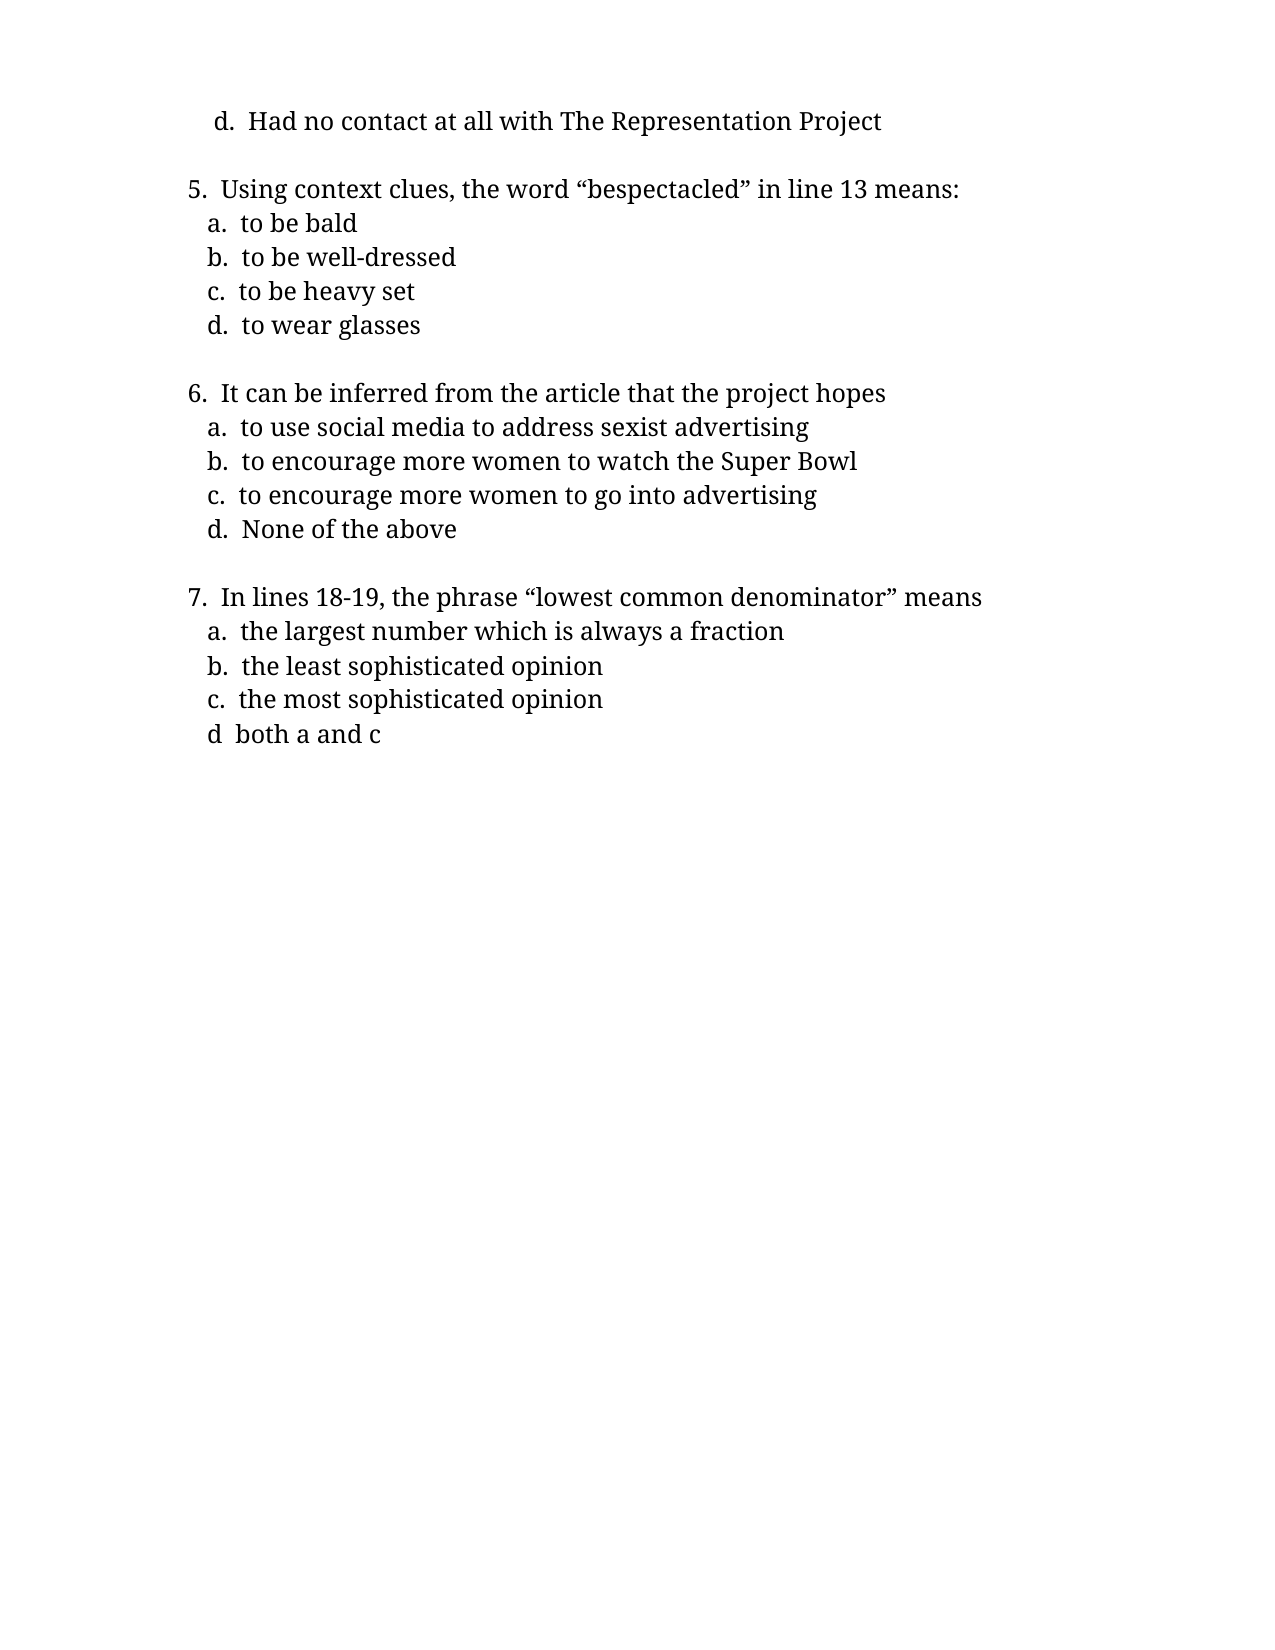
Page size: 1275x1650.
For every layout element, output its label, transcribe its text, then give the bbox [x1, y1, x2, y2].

text d. None of the above [187, 512, 1172, 546]
text a. to be bald [187, 205, 1172, 239]
text 6. It can be inferred from the article that the project hopes [187, 376, 1172, 410]
text c. to be heavy set [187, 273, 1172, 307]
text d. to wear glasses [187, 307, 1172, 342]
text b. the least sophisticated opinion [187, 648, 1172, 682]
text 5. Using context clues, the word “bespectacled” in line 13 means: [187, 171, 1172, 205]
text b. to be well-dressed [187, 239, 1172, 273]
text a. the largest number which is always a fraction [187, 614, 1172, 648]
text d. Had no contact at all with The Representation Project [187, 103, 1172, 137]
text 7. In lines 18-19, the phrase “lowest common denominator” means [187, 580, 1172, 614]
text a. to use social media to address sexist advertising [187, 410, 1172, 444]
text c. the most sophisticated opinion [187, 682, 1172, 716]
text b. to encourage more women to watch the Super Bowl [187, 444, 1172, 478]
text c. to encourage more women to go into advertising [187, 478, 1172, 512]
text d both a and c [187, 716, 1172, 750]
